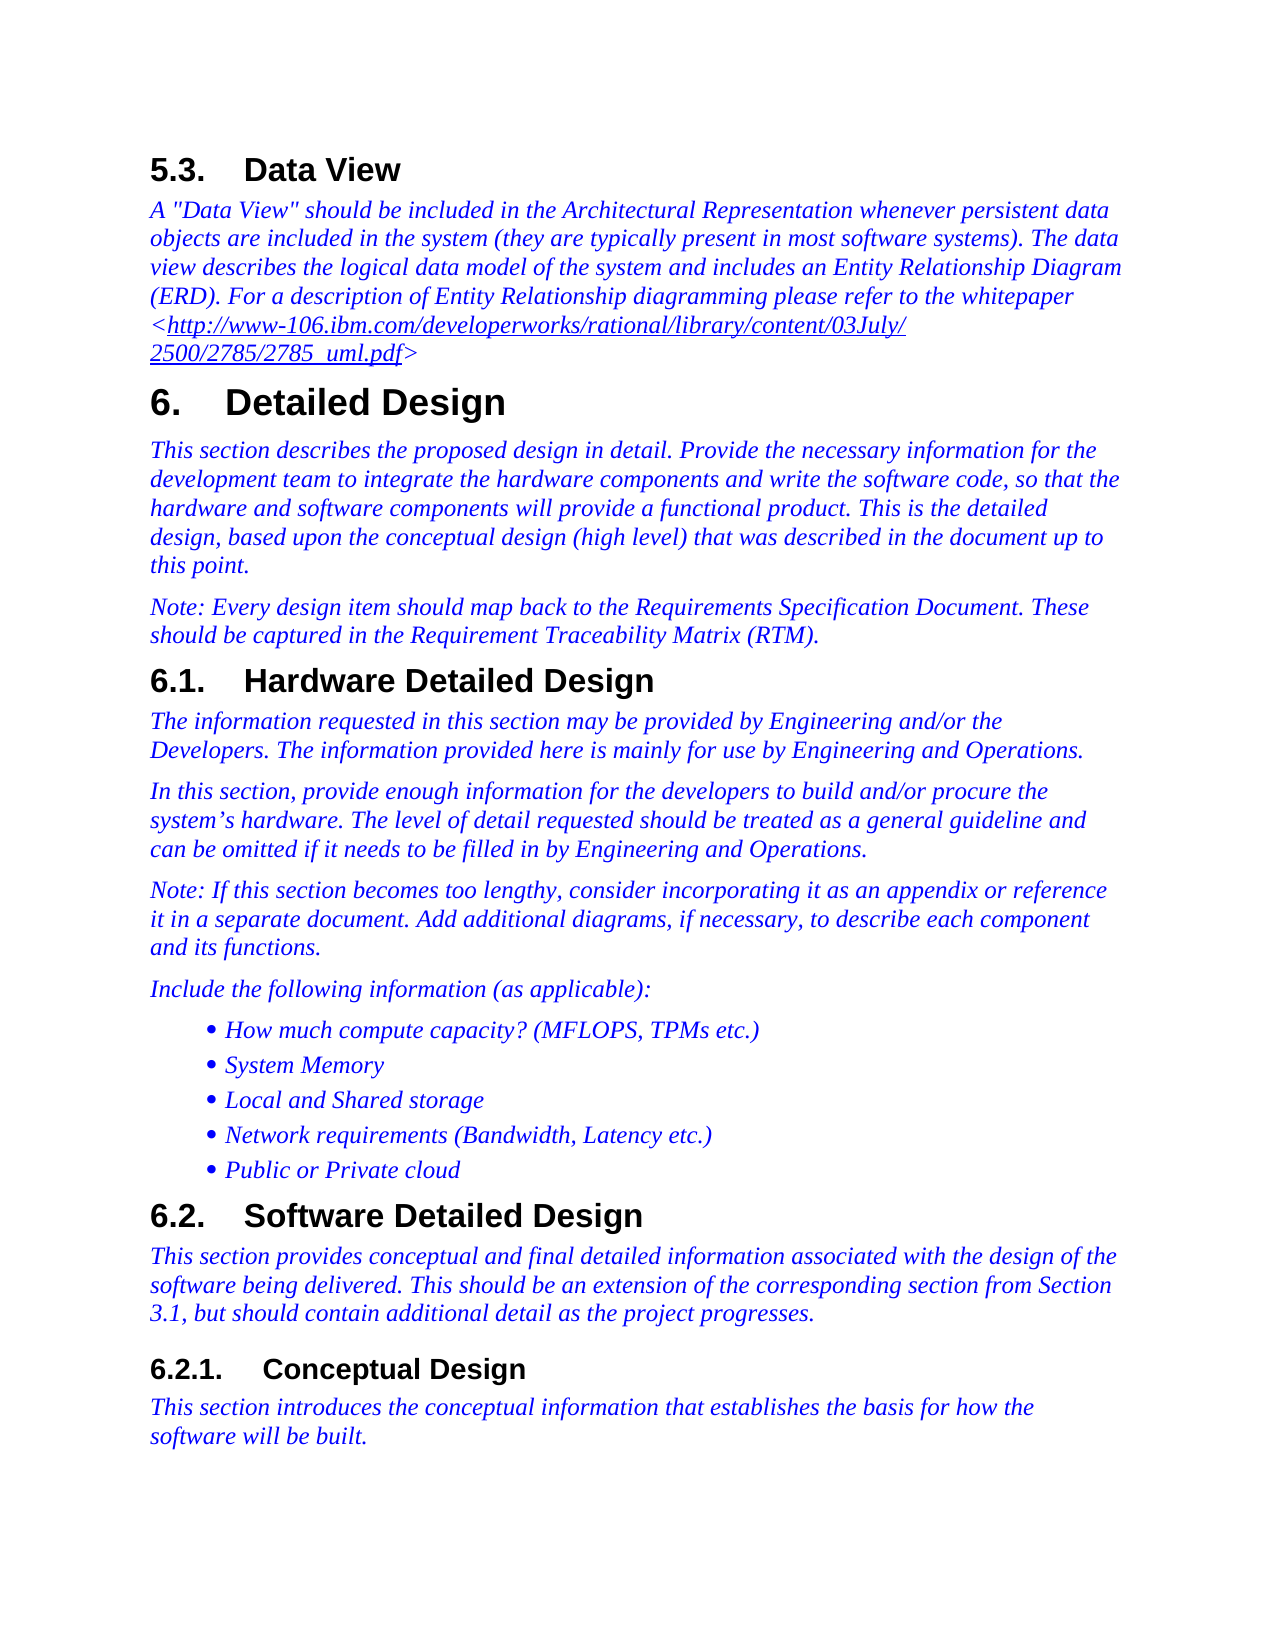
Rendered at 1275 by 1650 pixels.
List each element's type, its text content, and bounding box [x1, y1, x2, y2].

text Public or Private cloud [207, 1155, 1125, 1184]
text Include the following information (as applicable): [150, 974, 1125, 1002]
subtitle Detailed Design [150, 380, 1125, 423]
text This section introduces the conceptual information that establishes the basis for how the software will be built. [150, 1392, 1125, 1449]
text A "Data View" should be included in the Architectural Representation whenever persistent data objects are included in the system (they are typically present in most software systems). The data view describes the logical data model of the system and includes an Entity Relationship Diagram (ERD). For a description of Entity Relationship diagramming please refer to the whitepaper <http://www-106.ibm.com/developerworks/rational/library/content/03July/2500/2785/2785_uml.pdf> [150, 195, 1125, 367]
text How much compute capacity? (MFLOPS, TPMs etc.) [207, 1015, 1125, 1044]
text The information requested in this section may be provided by Engineering and/or the Developers. The information provided here is mainly for use by Engineering and Operations. [150, 706, 1125, 764]
text This section describes the proposed design in detail. Provide the necessary information for the development team to integrate the hardware components and write the software code, so that the hardware and software components will provide a functional product. This is the detailed design, based upon the conceptual design (high level) that was described in the document up to this point. [150, 435, 1125, 579]
text Note: Every design item should map back to the Requirements Specification Document. These should be captured in the Requirement Traceability Matrix (RTM). [150, 592, 1125, 649]
text In this section, provide enough information for the developers to build and/or procure the system’s hardware. The level of detail requested should be treated as a general guideline and can be omitted if it needs to be filled in by Engineering and Operations. [150, 776, 1125, 862]
subtitle Hardware Detailed Design [150, 662, 1125, 700]
text System Memory [207, 1050, 1125, 1079]
subtitle Conceptual Design [150, 1352, 1125, 1386]
text This section provides conceptual and final detailed information associated with the design of the software being delivered. This should be an extension of the corresponding section from Section 3.1, but should contain additional detail as the project progresses. [150, 1241, 1125, 1327]
text Note: If this section becomes too lengthy, consider incorporating it as an appendix or reference it in a separate document. Add additional diagrams, if necessary, to describe each component and its functions. [150, 875, 1125, 961]
text Local and Shared storage [207, 1085, 1125, 1114]
subtitle Software Detailed Design [150, 1196, 1125, 1235]
subtitle Data View [150, 150, 1125, 188]
text Network requirements (Bandwidth, Latency etc.) [207, 1120, 1125, 1149]
